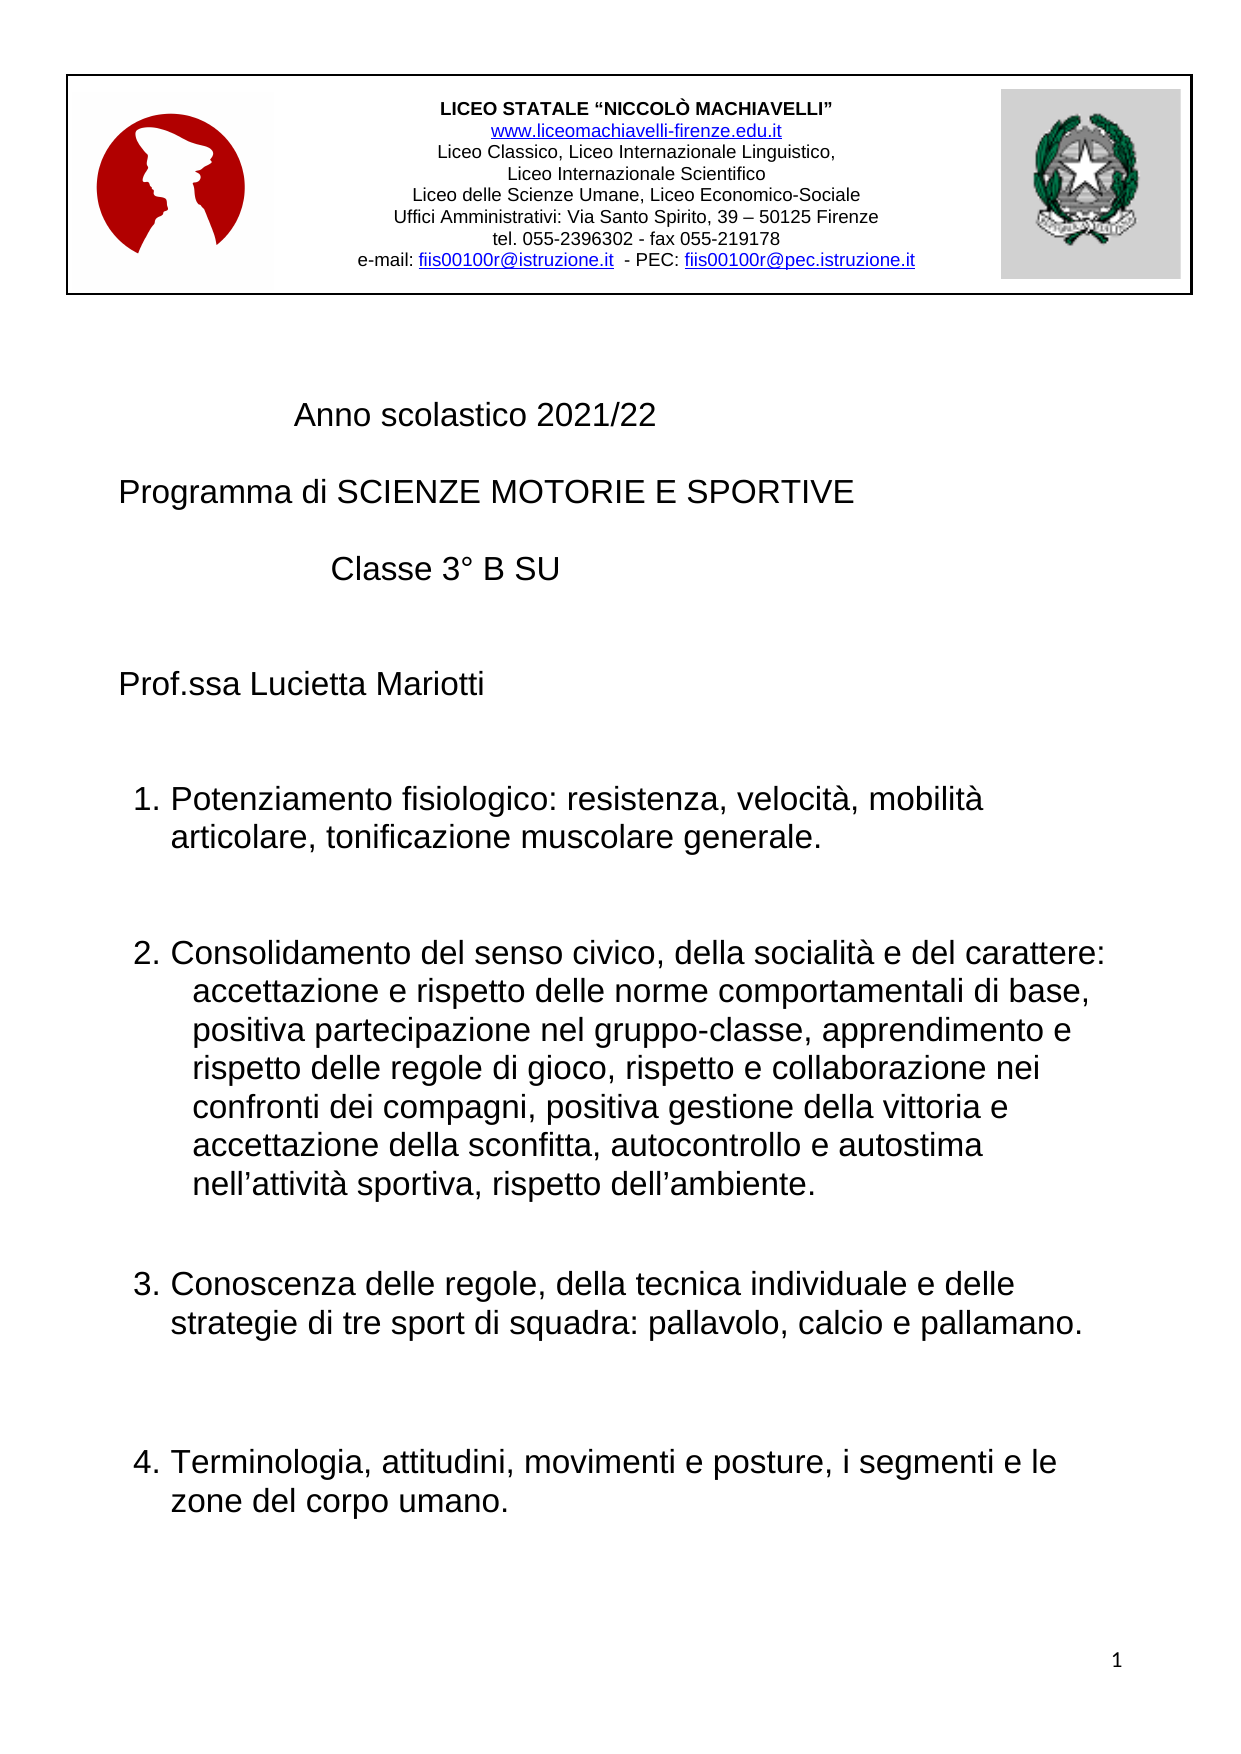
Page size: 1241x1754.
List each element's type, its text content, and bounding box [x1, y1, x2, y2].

list Terminologia, attitudini, movimenti e posture, i segmenti e le zone del corpo umano. [133, 1442, 1122, 1519]
text Classe 3° B SU [118, 548, 1122, 587]
list Potenziamento fisiologico: resistenza, velocità, mobilità articolare, tonificazione muscolare generale. [133, 779, 1122, 856]
picture [72, 92, 274, 290]
picture [1001, 89, 1181, 279]
text Prof.ssa Lucietta Mariotti [118, 664, 1122, 702]
text Anno scolastico 2021/22 [118, 395, 1122, 433]
text Programma di SCIENZE MOTORIE E SPORTIVE [118, 472, 1122, 510]
list Conoscenza delle regole, della tecnica individuale e delle strategie di tre sport di squadra: pallavolo, calcio e pallamano. [133, 1264, 1122, 1341]
text accettazione e rispetto delle norme comportamentali di base, positiva partecipazione nel gruppo-classe, apprendimento e rispetto delle regole di gioco, rispetto e collaborazione nei confronti dei compagni, positiva gestione della vittoria e accettazione della sconfitta, autocontrollo e autostima nell’attività sportiva, rispetto dell’ambiente. [192, 971, 1122, 1202]
list Consolidamento del senso civico, della socialità e del carattere: [133, 933, 1122, 971]
